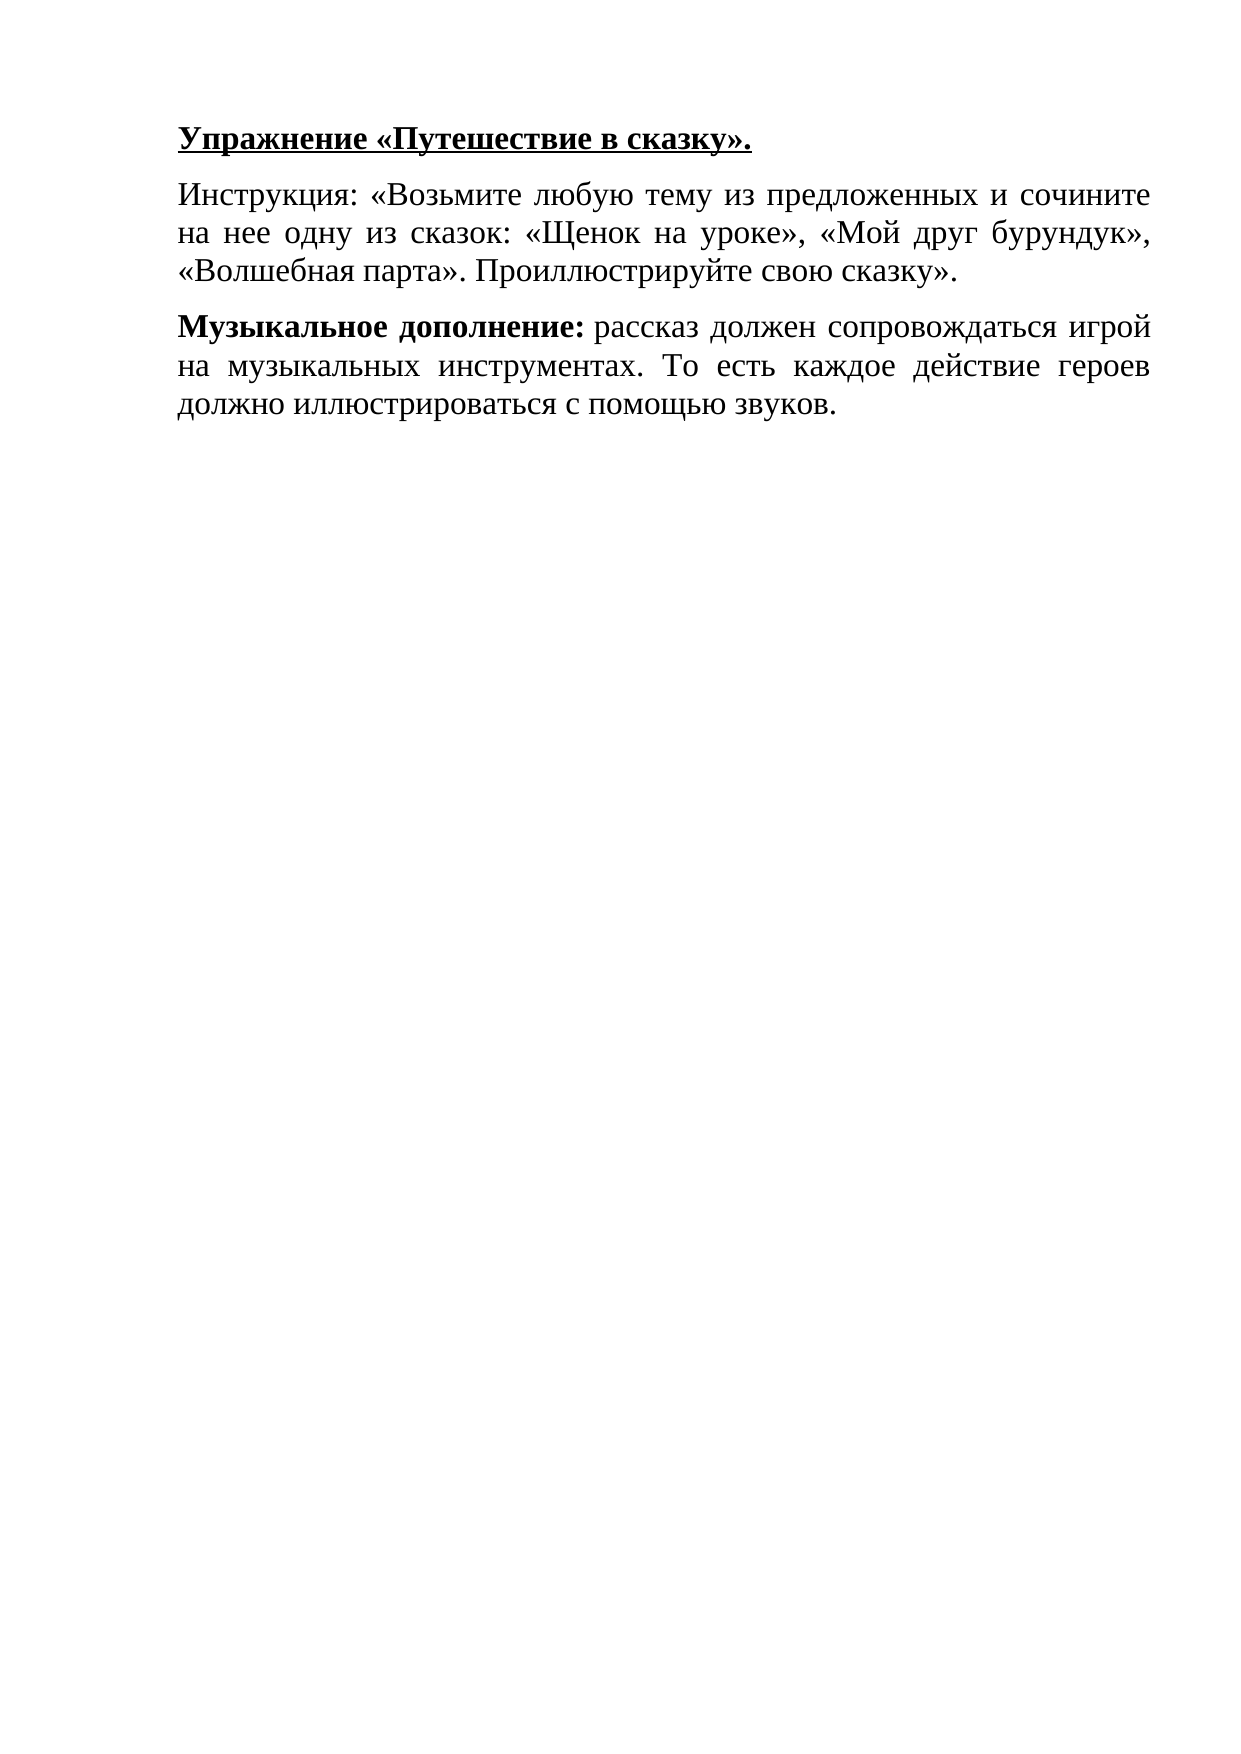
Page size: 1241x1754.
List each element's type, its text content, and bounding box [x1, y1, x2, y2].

text Упражнение «Путешествие в сказку». [177, 118, 1152, 156]
text Инструкция: «Возьмите любую тему из предложенных и сочините на нее одну из сказок: «Щенок на уроке», «Мой друг бурундук», «Волшебная парта». Проиллюстрируйте свою сказку». [177, 174, 1152, 289]
text Музыкальное дополнение: рассказ должен сопровождаться игрой на музыкальных инструментах. То есть каждое действие героев должно иллюстрироваться с помощью звуков. [177, 306, 1152, 421]
